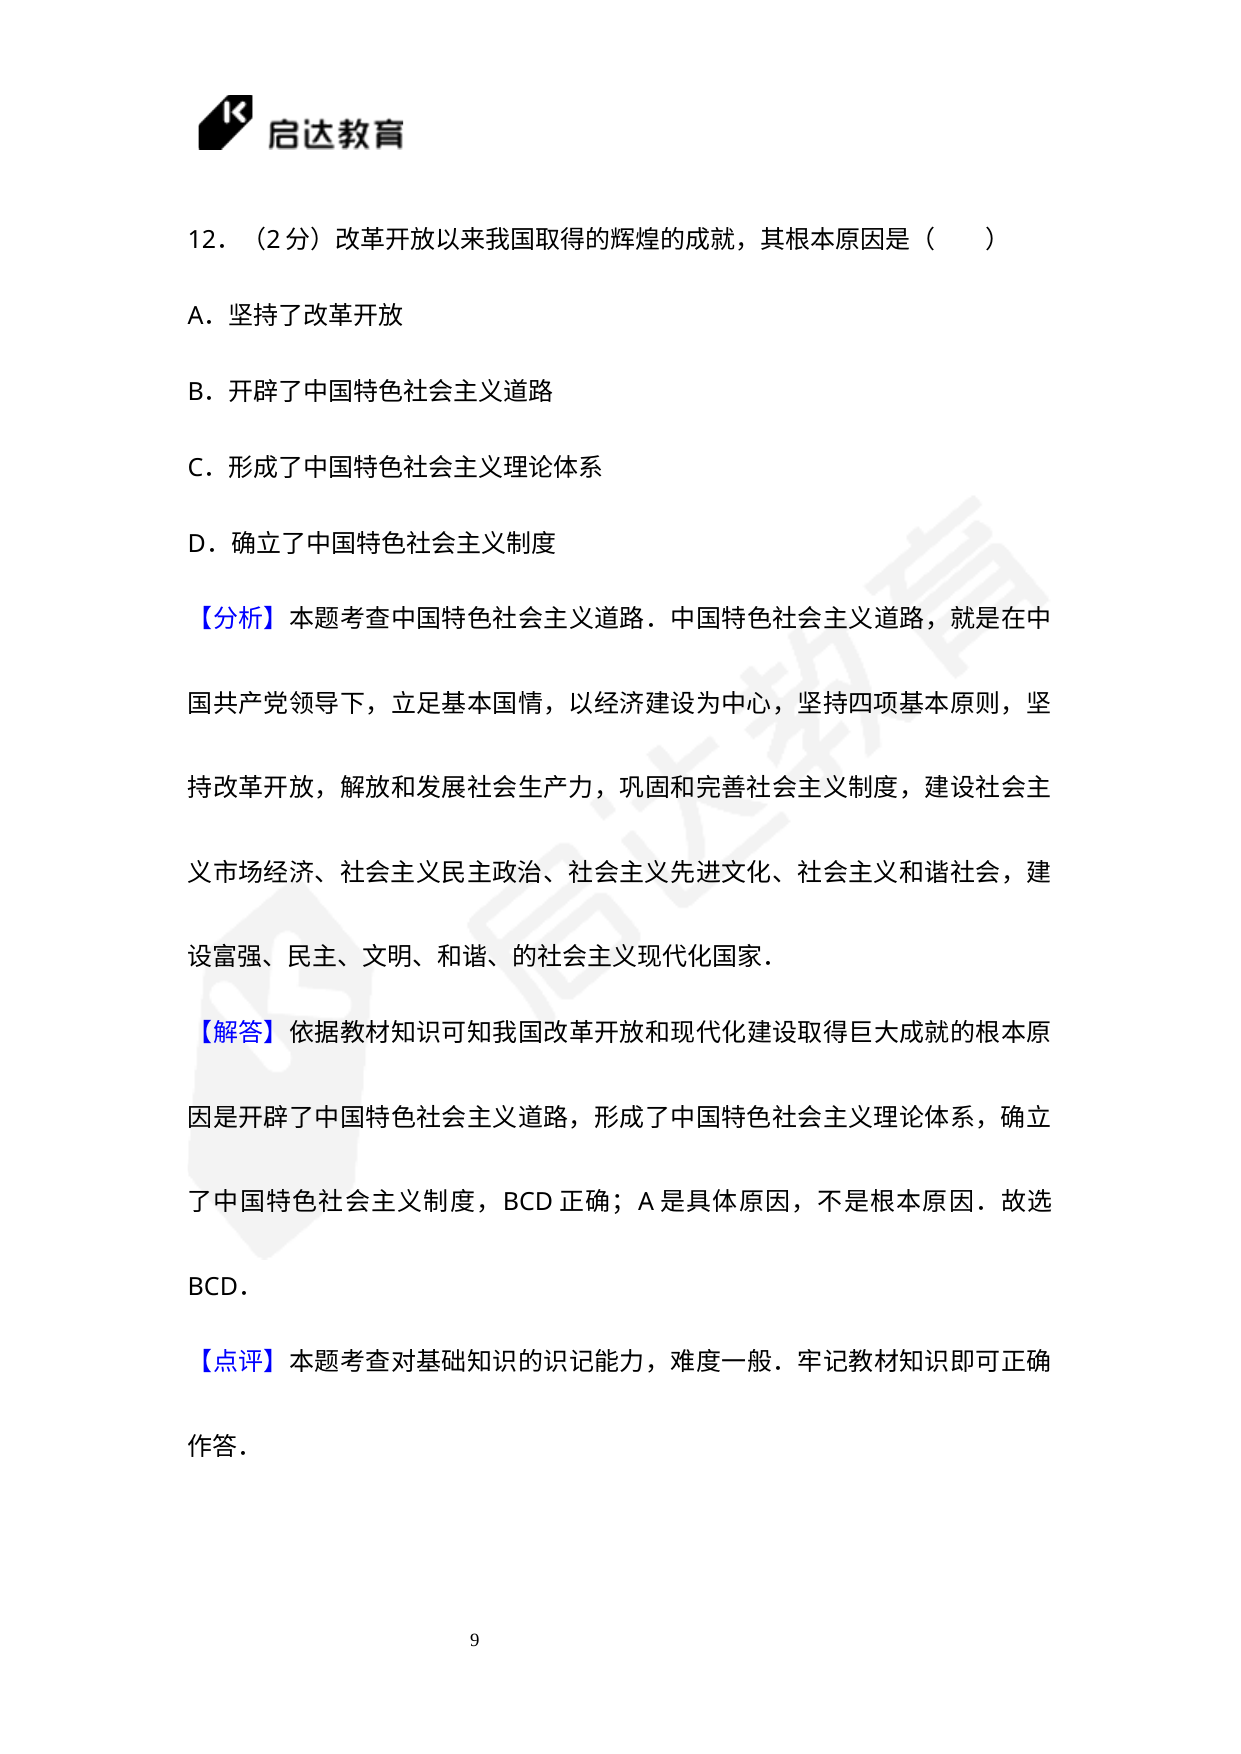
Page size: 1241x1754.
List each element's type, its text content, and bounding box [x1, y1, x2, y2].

text 12．（2分）改革开放以来我国取得的辉煌的成就，其根本原因是（ ） [187, 205, 1053, 270]
text A．坚持了改革开放 [187, 281, 1053, 346]
text D．确立了中国特色社会主义制度 [187, 509, 1053, 574]
text 【解答】依据教材知识可知我国改革开放和现代化建设取得巨大成就的根本原因是开辟了中国特色社会主义道路，形成了中国特色社会主义理论体系，确立了中国特色社会主义制度，BCD正确；A是具体原因，不是根本原因．故选BCD． [187, 998, 1053, 1317]
text C．形成了中国特色社会主义理论体系 [187, 433, 1053, 498]
picture [198, 95, 404, 150]
text 【点评】本题考查对基础知识的识记能力，难度一般．牢记教材知识即可正确作答． [187, 1327, 1053, 1477]
text 【分析】本题考查中国特色社会主义道路．中国特色社会主义道路，就是在中国共产党领导下，立足基本国情，以经济建设为中心，坚持四项基本原则，坚持改革开放，解放和发展社会生产力，巩固和完善社会主义制度，建设社会主义市场经济、社会主义民主政治、社会主义先进文化、社会主义和谐社会，建设富强、民主、文明、和谐、的社会主义现代化国家． [187, 584, 1053, 987]
text B．开辟了中国特色社会主义道路 [187, 357, 1053, 422]
